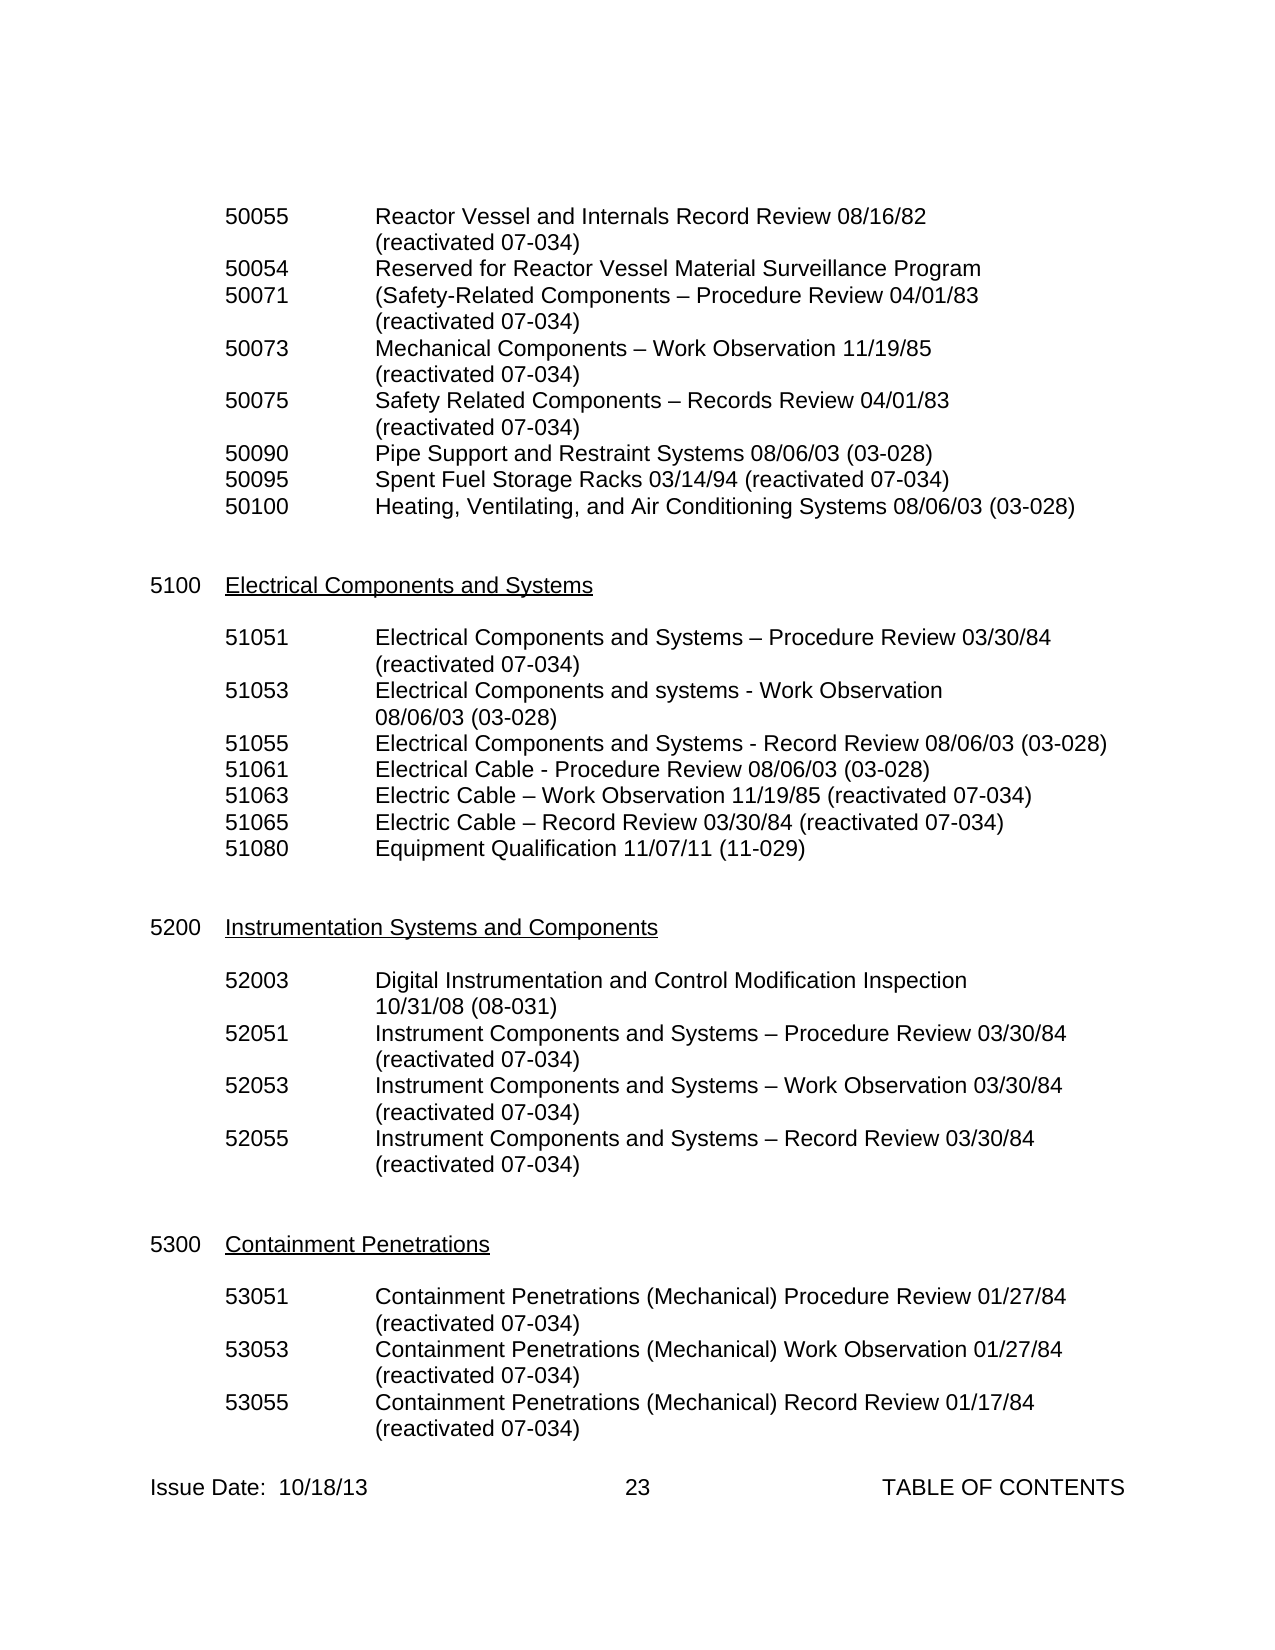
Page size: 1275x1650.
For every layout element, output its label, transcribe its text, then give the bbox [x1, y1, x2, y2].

text 52055 Instrument Components and Systems – Record Review 03/30/84 (reactivated 07-034) [150, 1125, 1125, 1178]
text 50090 Pipe Support and Restraint Systems 08/06/03 (03-028) [150, 440, 1125, 466]
list Containment Penetrations [150, 1231, 1125, 1257]
text 51061 Electrical Cable - Procedure Review 08/06/03 (03-028) [150, 756, 1125, 782]
text 51053 Electrical Components and systems - Work Observation [150, 677, 1125, 703]
text 51063 Electric Cable – Work Observation 11/19/85 (reactivated 07-034) [150, 782, 1125, 809]
text (reactivated 07-034) [375, 361, 1125, 387]
text 52053 Instrument Components and Systems – Work Observation 03/30/84 (reactivated 07-034) [150, 1072, 1125, 1125]
text (reactivated 07-034) [150, 413, 1125, 440]
text 51051 Electrical Components and Systems – Procedure Review 03/30/84 (reactivated 07-034) [150, 624, 1125, 677]
text 5100 Electrical Components and Systems [150, 572, 1125, 598]
text 5200 Instrumentation Systems and Components [150, 914, 1125, 941]
text 50095 Spent Fuel Storage Racks 03/14/94 (reactivated 07-034) [150, 466, 1125, 493]
text 51080 Equipment Qualification 11/07/11 (11-029) [150, 835, 1125, 862]
text 53051 Containment Penetrations (Mechanical) Procedure Review 01/27/84 (reactivated 07-034) [150, 1283, 1125, 1336]
text 53053 Containment Penetrations (Mechanical) Work Observation 01/27/84 (reactivated 07-034) [150, 1336, 1125, 1389]
text (reactivated 07-034) [150, 308, 1125, 334]
text 10/31/08 (08-031) [150, 993, 1125, 1020]
text 51065 Electric Cable – Record Review 03/30/84 (reactivated 07-034) [150, 809, 1125, 835]
text 50075 Safety Related Components – Records Review 04/01/83 [150, 387, 1125, 413]
text (reactivated 07-034) [150, 229, 1125, 255]
text 50073 Mechanical Components – Work Observation 11/19/85 [225, 334, 1125, 361]
text 52003 Digital Instrumentation and Control Modification Inspection [150, 967, 1125, 993]
text 50100 Heating, Ventilating, and Air Conditioning Systems 08/06/03 (03-028) [150, 493, 1125, 519]
text 50054 Reserved for Reactor Vessel Material Surveillance Program [150, 255, 1125, 282]
text 53055 Containment Penetrations (Mechanical) Record Review 01/17/84 (reactivated 07-034) [150, 1389, 1125, 1441]
text 08/06/03 (03-028) [150, 703, 1125, 730]
text 51055 Electrical Components and Systems - Record Review 08/06/03 (03-028) [150, 730, 1125, 756]
text 50055 Reactor Vessel and Internals Record Review 08/16/82 [150, 203, 1125, 229]
text 52051 Instrument Components and Systems – Procedure Review 03/30/84 (reactivated 07-034) [225, 1020, 1125, 1072]
text 50071 (Safety-Related Components – Procedure Review 04/01/83 [150, 282, 1125, 308]
